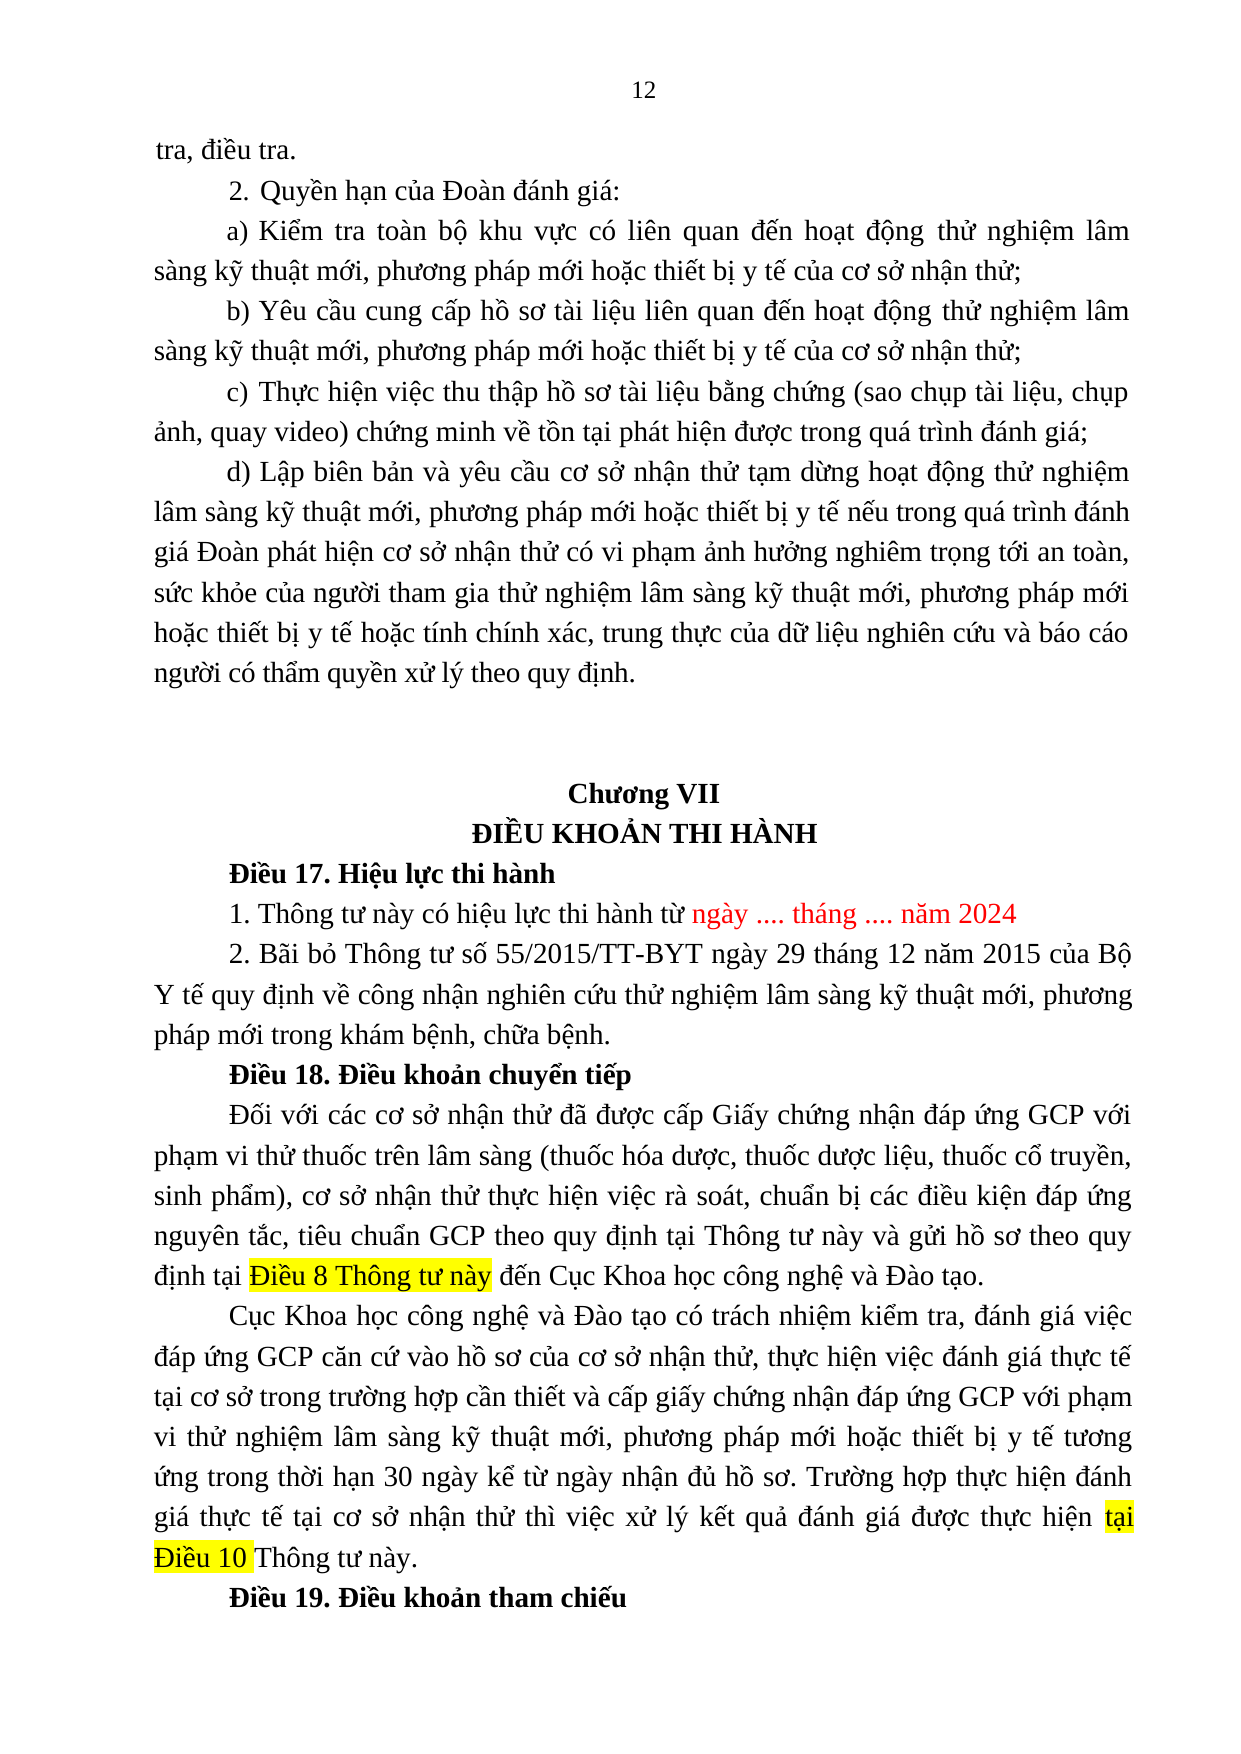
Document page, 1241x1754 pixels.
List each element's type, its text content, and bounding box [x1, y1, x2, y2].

text 2. Bãi bỏ Thông tư số 55/2015/TT-BYT ngày 29 tháng 12 năm 2015 của Bộ Y tế quy định về công nhận nghiên cứu thử nghiệm lâm sàng kỹ thuật mới, phương pháp mới trong khám bệnh, chữa bệnh. [153, 937, 1134, 1051]
text d) Lập biên bản và yêu cầu cơ sở nhận thử tạm dừng hoạt động thử nghiệm lâm sàng kỹ thuật mới, phương pháp mới hoặc thiết bị y tế nếu trong quá trình đánh giá Đoàn phát hiện cơ sở nhận thử có vi phạm ảnh hưởng nghiêm trọng tới an toàn, sức khỏe của người tham gia thử nghiệm lâm sàng kỹ thuật mới, phương pháp mới hoặc thiết bị y tế hoặc tính chính xác, trung thực của dữ liệu nghiên cứu và báo cáo người có thẩm quyền xử lý theo quy định. [153, 454, 1130, 689]
text Đối với các cơ sở nhận thử đã được cấp Giấy chứng nhận đáp ứng GCP với phạm vi thử thuốc trên lâm sàng (thuốc hóa dược, thuốc dược liệu, thuốc cổ truyền, sinh phẩm), cơ sở nhận thử thực hiện việc rà soát, chuẩn bị các điều kiện đáp ứng nguyên tắc, tiêu chuẩn GCP theo quy định tại Thông tư này và gửi hồ sơ theo quy định tại Điều 8 Thông tư này đến Cục Khoa học công nghệ và Đào tạo. [153, 1097, 1134, 1292]
text 1. Thông tư này có hiệu lực thi hành từ ngày .... tháng .... năm 2024 [153, 896, 1134, 930]
list Yêu cầu cung cấp hồ sơ tài liệu liên quan đến hoạt động thử nghiệm lâm sàng kỹ thuật mới, phương pháp mới hoặc thiết bị y tế của cơ sở nhận thử; [153, 293, 1130, 367]
text Chương VII [153, 776, 1134, 809]
text Điều 18. Điều khoản chuyển tiếp [153, 1057, 1134, 1091]
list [156, 132, 1132, 166]
list Kiểm tra toàn bộ khu vực có liên quan đến hoạt động thử nghiệm lâm sàng kỹ thuật mới, phương pháp mới hoặc thiết bị y tế của cơ sở nhận thử; [153, 213, 1130, 287]
list Thực hiện việc thu thập hồ sơ tài liệu bằng chứng (sao chụp tài liệu, chụp ảnh, quay video) chứng minh về tồn tại phát hiện được trong quá trình đánh giá; [153, 374, 1130, 447]
text Điều 19. Điều khoản tham chiếu [153, 1580, 1134, 1613]
text Điều 17. Hiệu lực thi hành [153, 856, 1134, 890]
text Cục Khoa học công nghệ và Đào tạo có trách nhiệm kiểm tra, đánh giá việc đáp ứng GCP căn cứ vào hồ sơ của cơ sở nhận thử, thực hiện việc đánh giá thực tế tại cơ sở trong trường hợp cần thiết và cấp giấy chứng nhận đáp ứng GCP với phạm vi thử nghiệm lâm sàng kỹ thuật mới, phương pháp mới hoặc thiết bị y tế tương ứng trong thời hạn 30 ngày kể từ ngày nhận đủ hồ sơ. Trường hợp thực hiện đánh giá thực tế tại cơ sở nhận thử thì việc xử lý kết quả đánh giá được thực hiện tại Điều 10 Thông tư này. [153, 1298, 1134, 1573]
text ĐIỀU KHOẢN THI HÀNH [153, 816, 1134, 849]
list Quyền hạn của Đoàn đánh giá: [156, 173, 1132, 206]
